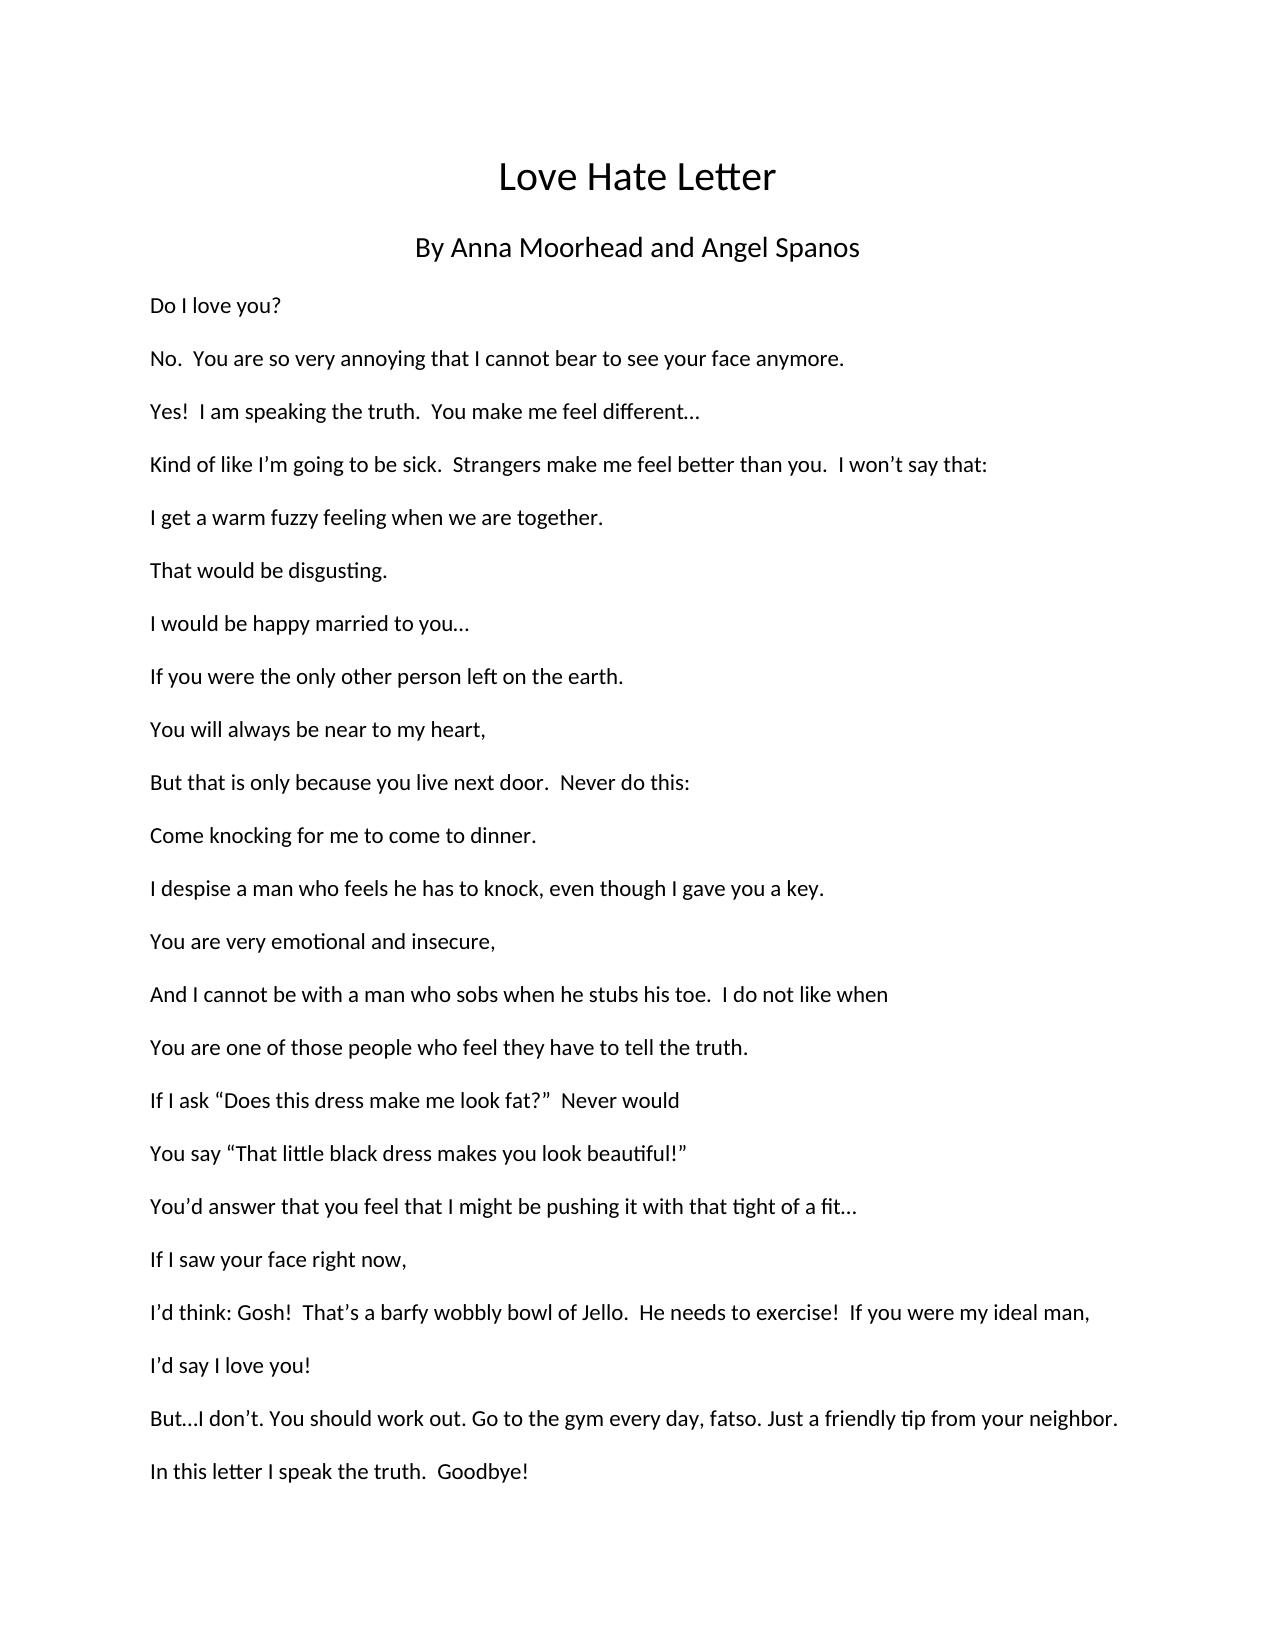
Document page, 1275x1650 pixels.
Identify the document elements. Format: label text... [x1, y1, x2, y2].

text If I saw your face right now, [150, 1245, 1125, 1273]
text You will always be near to my heart, [150, 715, 1125, 743]
text I’d say I love you! [150, 1351, 1125, 1379]
text By Anna Moorhead and Angel Spanos [150, 229, 1125, 265]
text Do I love you? [150, 291, 1125, 319]
text If I ask “Does this dress make me look fat?” Never would [150, 1086, 1125, 1114]
text Come knocking for me to come to dinner. [150, 821, 1125, 849]
text You say “That little black dress makes you look beautiful!” [150, 1139, 1125, 1167]
text In this letter I speak the truth. Goodbye! [150, 1457, 1125, 1486]
text You are very emotional and insecure, [150, 927, 1125, 955]
text But that is only because you live next door. Never do this: [150, 768, 1125, 796]
text I would be happy married to you… [150, 609, 1125, 637]
text I’d think: Gosh! That’s a barfy wobbly bowl of Jello. He needs to exercise! If you were my ideal man, [150, 1298, 1125, 1326]
text But…I don’t. You should work out. Go to the gym every day, fatso. Just a friendly tip from your neighbor. [150, 1404, 1125, 1432]
text You’d answer that you feel that I might be pushing it with that tight of a fit… [150, 1192, 1125, 1220]
text No. You are so very annoying that I cannot bear to see your face anymore. [150, 344, 1125, 372]
text And I cannot be with a man who sobs when he stubs his toe. I do not like when [150, 980, 1125, 1008]
text I get a warm fuzzy feeling when we are together. [150, 503, 1125, 531]
text Kind of like I’m going to be sick. Strangers make me feel better than you. I won’t say that: [150, 450, 1125, 478]
text I despise a man who feels he has to knock, even though I gave you a key. [150, 874, 1125, 902]
text You are one of those people who feel they have to tell the truth. [150, 1033, 1125, 1061]
text Yes! I am speaking the truth. You make me feel different… [150, 397, 1125, 425]
text That would be disgusting. [150, 556, 1125, 584]
text Love Hate Letter [150, 150, 1125, 201]
text If you were the only other person left on the earth. [150, 662, 1125, 690]
